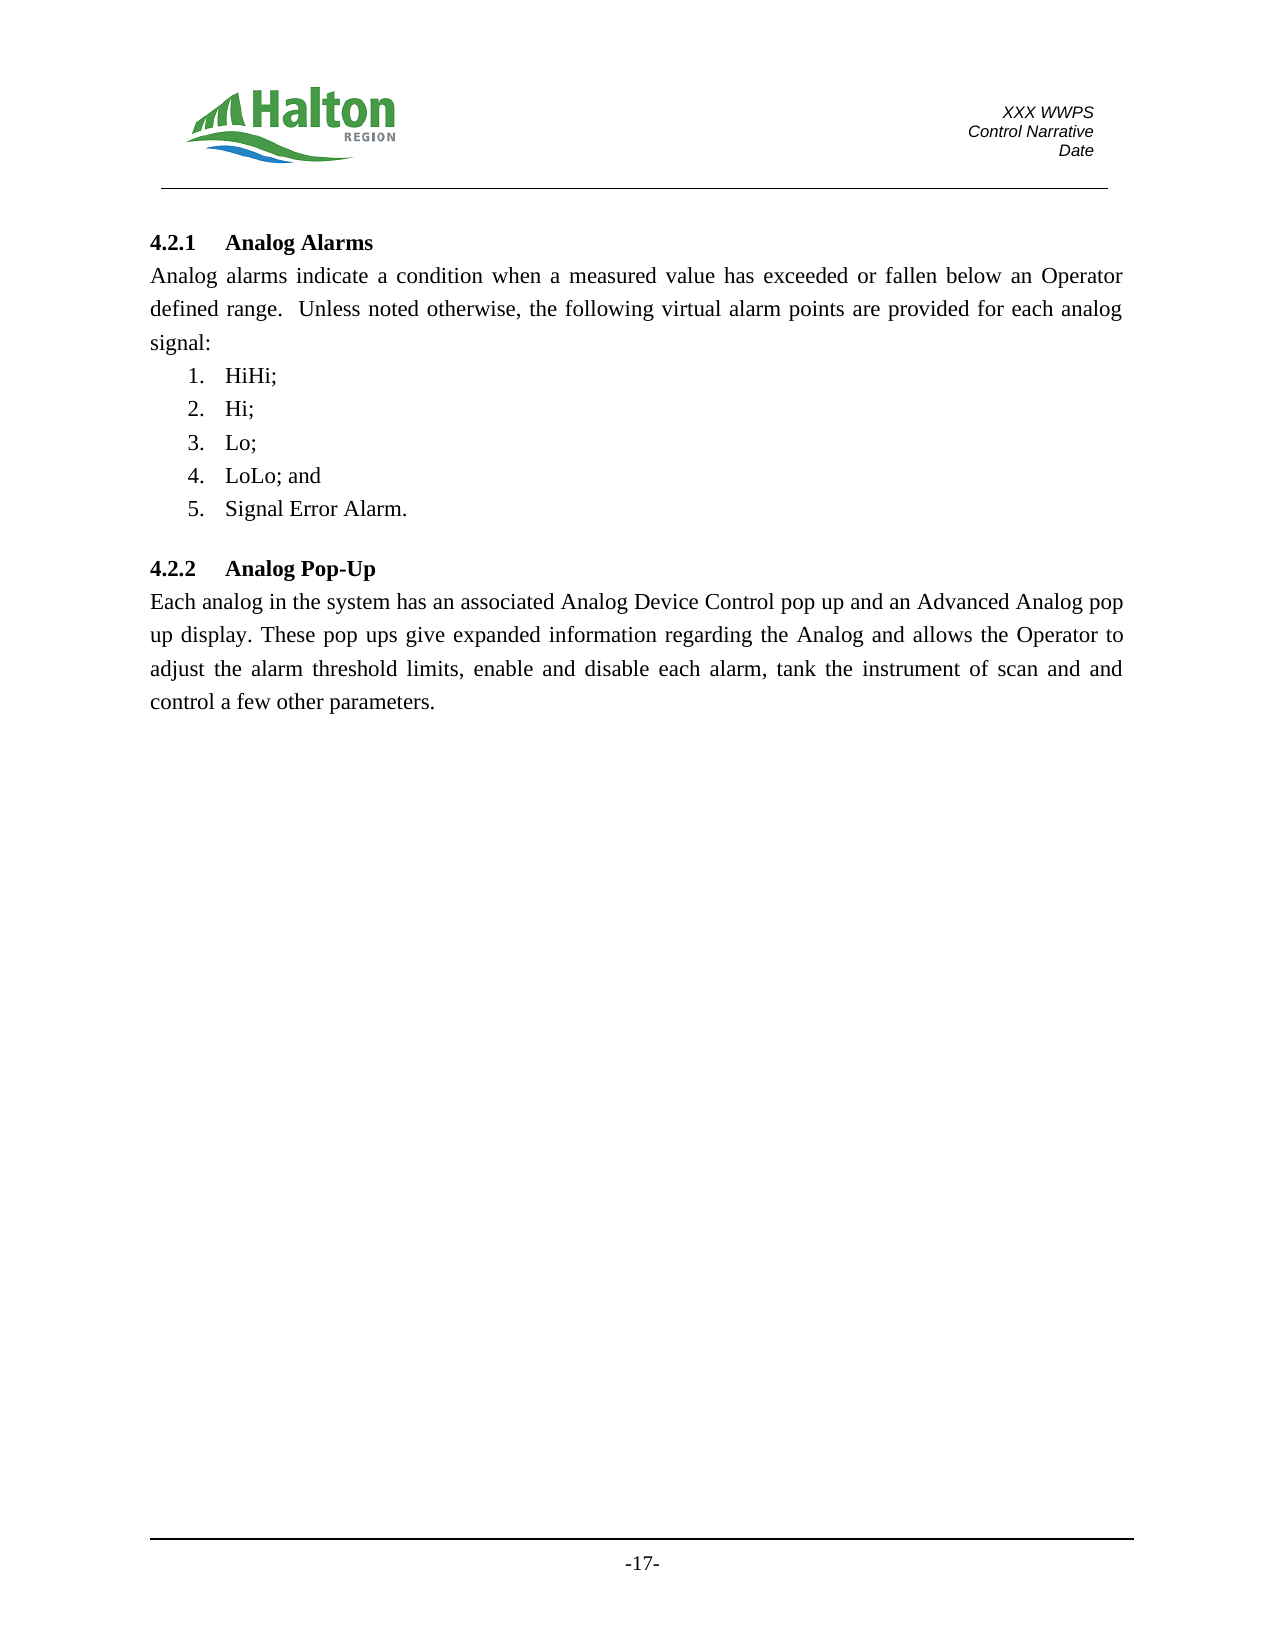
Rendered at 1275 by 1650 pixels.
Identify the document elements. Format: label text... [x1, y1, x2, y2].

text Each analog in the system has an associated Analog Device Control pop up and an Advanced Analog pop up display. These pop ups give expanded information regarding the Analog and allows the Operator to adjust the alarm threshold limits, enable and disable each alarm, tank the instrument of scan and and control a few other parameters. [150, 581, 1125, 714]
picture [172, 75, 414, 177]
list Lo; [187, 422, 1125, 455]
list LoLo; and [187, 455, 1125, 488]
subtitle Analog Alarms [150, 228, 1125, 255]
list HiHi; [187, 355, 1125, 388]
list Signal Error Alarm. [187, 488, 1125, 522]
list Hi; [187, 388, 1125, 422]
subtitle Analog Pop-Up [150, 555, 1125, 581]
text Analog alarms indicate a condition when a measured value has exceeded or fallen below an Operator defined range. Unless noted otherwise, the following virtual alarm points are provided for each analog signal: [150, 255, 1125, 355]
